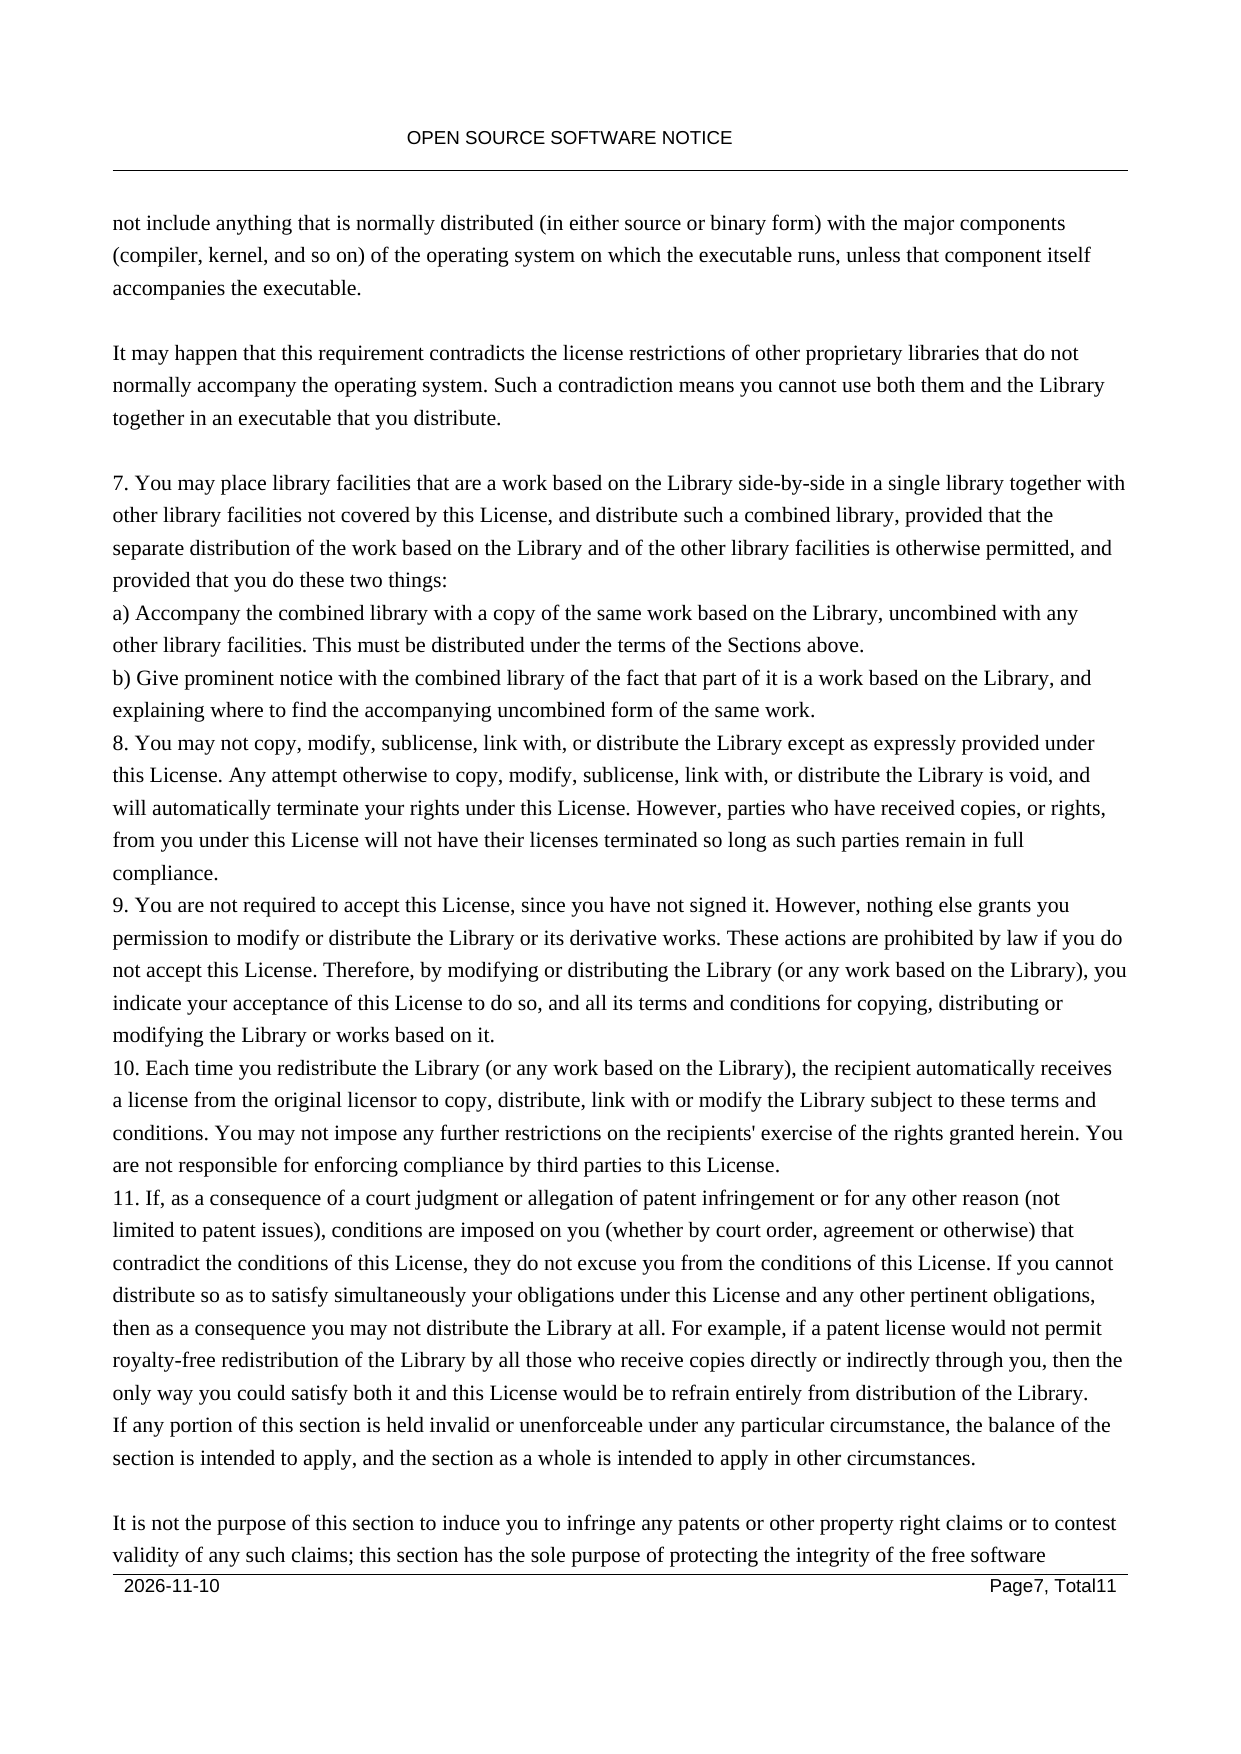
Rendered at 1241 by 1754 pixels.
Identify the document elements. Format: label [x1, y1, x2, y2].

text [112, 206, 1128, 1571]
